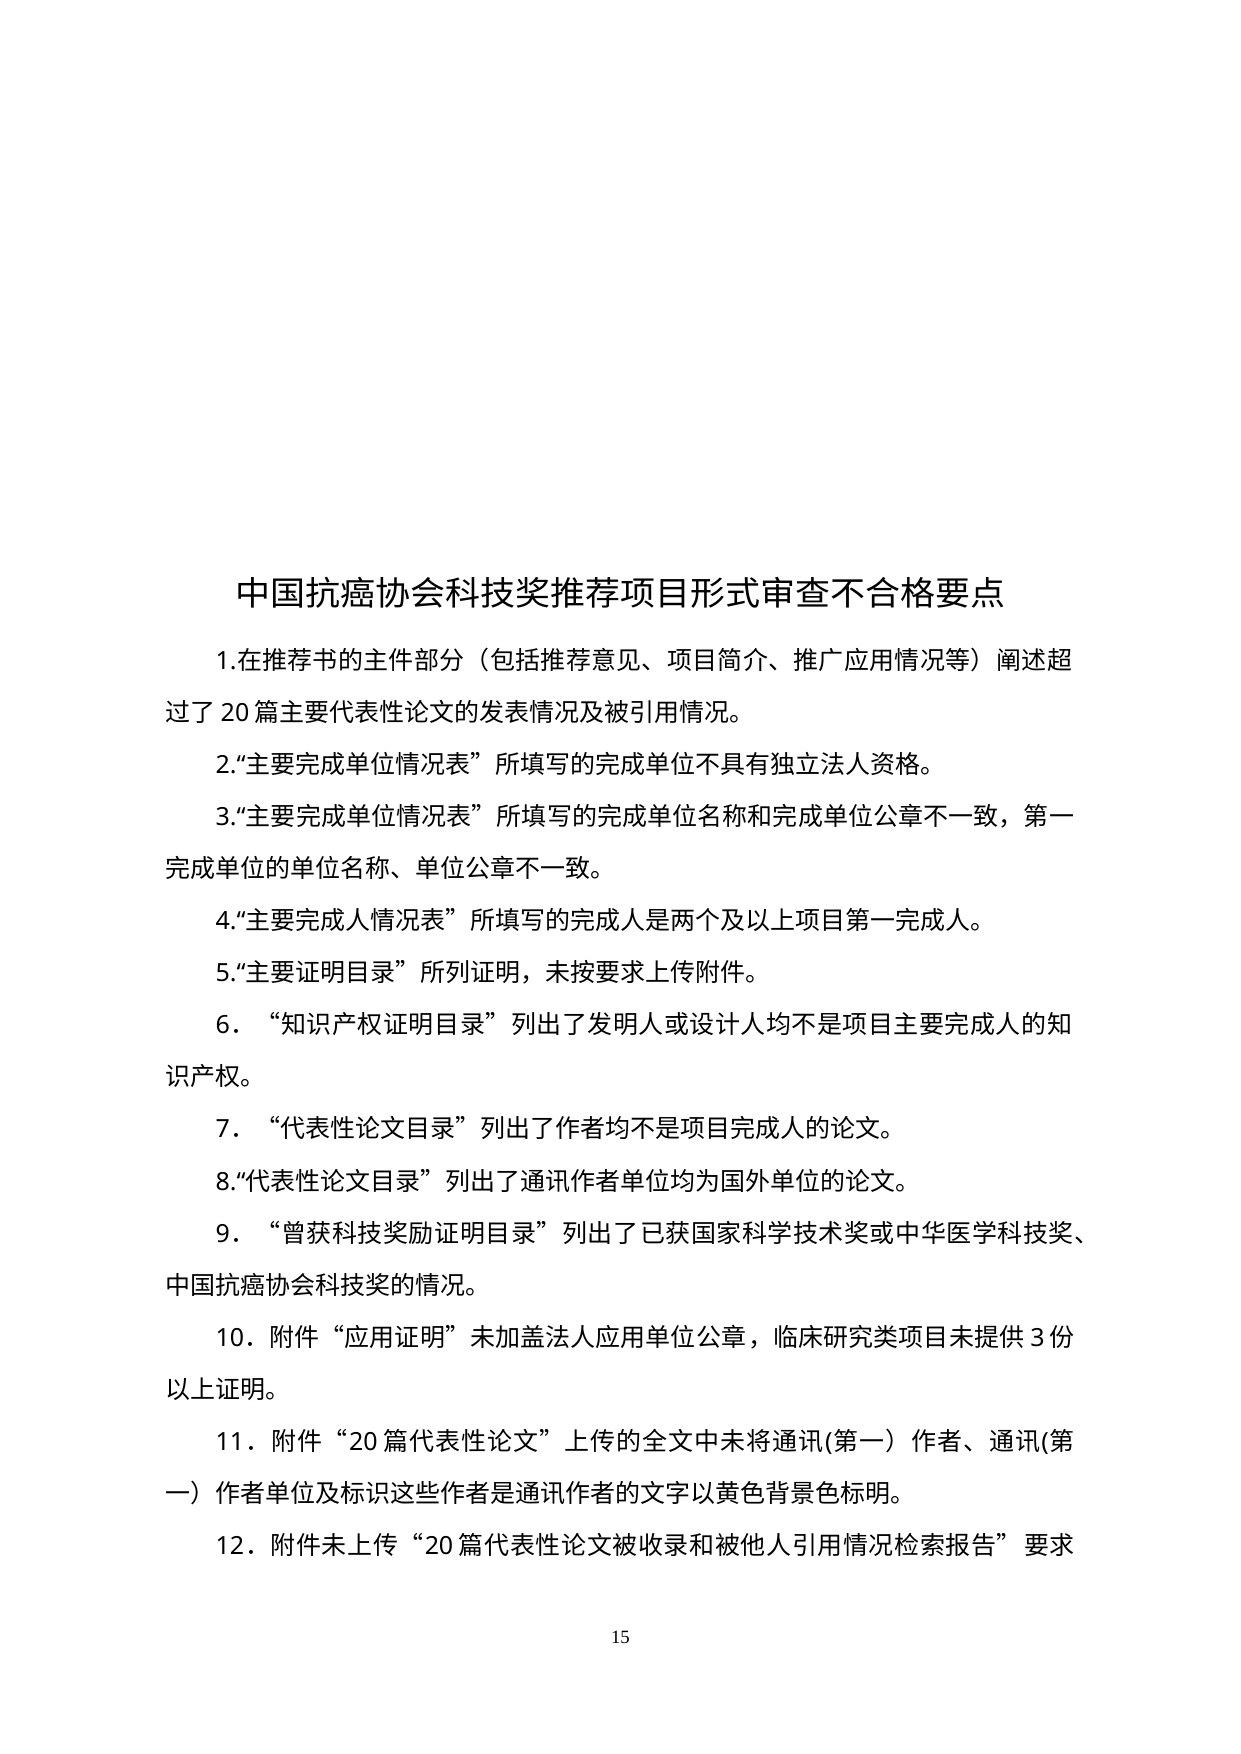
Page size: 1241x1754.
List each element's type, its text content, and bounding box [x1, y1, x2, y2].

text 8.“代表性论文目录”列出了通讯作者单位均为国外单位的论文。 [165, 1148, 1075, 1200]
text 9．“曾获科技奖励证明目录”列出了已获国家科学技术奖或中华医学科技奖、中国抗癌协会科技奖的情况。 [165, 1200, 1075, 1304]
text 3.“主要完成单位情况表”所填写的完成单位名称和完成单位公章不一致，第一完成单位的单位名称、单位公章不一致。 [165, 784, 1075, 888]
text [165, 1513, 1075, 1565]
text 10．附件“应用证明”未加盖法人应用单位公章，临床研究类项目未提供3份以上证明。 [165, 1304, 1075, 1409]
subtitle 中国抗癌协会科技奖推荐项目形式审查不合格要点 [165, 567, 1075, 615]
text 7．“代表性论文目录”列出了作者均不是项目完成人的论文。 [165, 1096, 1075, 1148]
text 2.“主要完成单位情况表”所填写的完成单位不具有独立法人资格。 [165, 732, 1075, 784]
text 11．附件“20篇代表性论文”上传的全文中未将通讯(第一）作者、通讯(第一）作者单位及标识这些作者是通讯作者的文字以黄色背景色标明。 [165, 1409, 1075, 1513]
text 1.在推荐书的主件部分（包括推荐意见、项目简介、推广应用情况等）阐述超过了20篇主要代表性论文的发表情况及被引用情况。 [165, 627, 1075, 732]
text 4.“主要完成人情况表”所填写的完成人是两个及以上项目第一完成人。 [165, 888, 1075, 940]
text 5.“主要证明目录”所列证明，未按要求上传附件。 [165, 940, 1075, 992]
text 6．“知识产权证明目录”列出了发明人或设计人均不是项目主要完成人的知识产权。 [165, 992, 1075, 1096]
